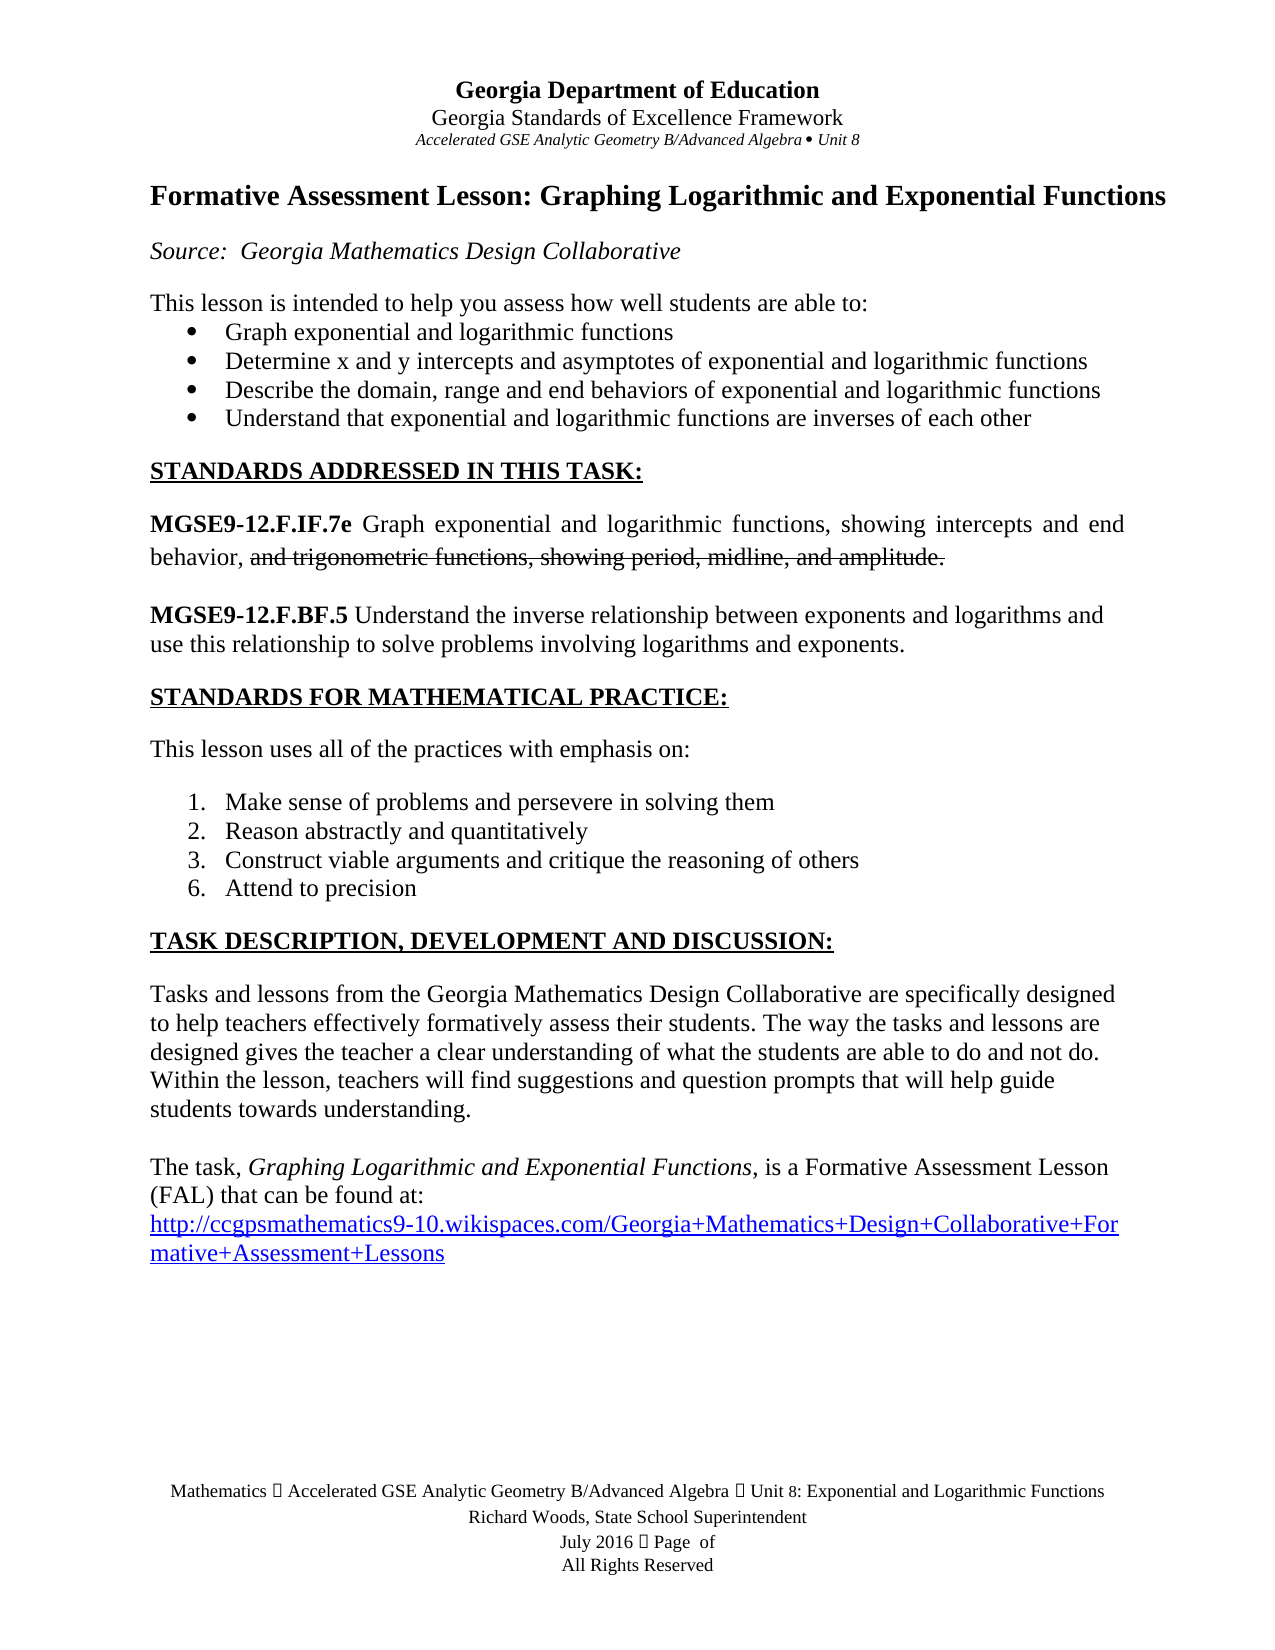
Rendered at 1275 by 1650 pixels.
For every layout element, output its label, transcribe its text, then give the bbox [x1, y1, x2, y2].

list Construct viable arguments and critique the reasoning of others [187, 845, 1125, 873]
list Describe the domain, range and end behaviors of exponential and logarithmic functions [187, 375, 1125, 403]
list Reason abstractly and quantitatively [187, 816, 1125, 845]
text The task, Graphing Logarithmic and Exponential Functions, is a Formative Assessment Lesson (FAL) that can be found at: http://ccgpsmathematics9-10.wikispaces.com/Georgia+Mathematics+Design+Collaborative+Formative+Assessment+Lessons [150, 1152, 1125, 1267]
text Formative Assessment Lesson: Graphing Logarithmic and Exponential Functions [150, 178, 1181, 212]
text STANDARDS FOR MATHEMATICAL PRACTICE: [150, 682, 1125, 710]
text TASK DESCRIPTION, DEVELOPMENT AND DISCUSSION: [150, 926, 1125, 955]
text STANDARDS ADDRESSED IN THIS TASK: [150, 456, 1125, 485]
list Make sense of problems and persevere in solving them [187, 787, 1125, 816]
text MGSE9-12.F.IF.7e Graph exponential and logarithmic functions, showing intercepts and end behavior, and trigonometric functions, showing period, midline, and amplitude. [150, 509, 1125, 571]
list Understand that exponential and logarithmic functions are inverses of each other [187, 403, 1125, 432]
list Determine x and y intercepts and asymptotes of exponential and logarithmic functions [187, 346, 1125, 375]
list Graph exponential and logarithmic functions [187, 317, 1125, 346]
text This lesson is intended to help you assess how well students are able to: [150, 288, 1125, 317]
text This lesson uses all of the practices with emphasis on: [150, 734, 1125, 763]
text Source: Georgia Mathematics Design Collaborative [150, 236, 1125, 264]
list Attend to precision [187, 873, 1125, 902]
text MGSE9-12.F.BF.5 Understand the inverse relationship between exponents and logarithms and use this relationship to solve problems involving logarithms and exponents. [150, 600, 1125, 657]
text Tasks and lessons from the Georgia Mathematics Design Collaborative are specifically designed to help teachers effectively formatively assess their students. The way the tasks and lessons are designed gives the teacher a clear understanding of what the students are able to do and not do. Within the lesson, teachers will find suggestions and question prompts that will help guide students towards understanding. [150, 979, 1125, 1123]
